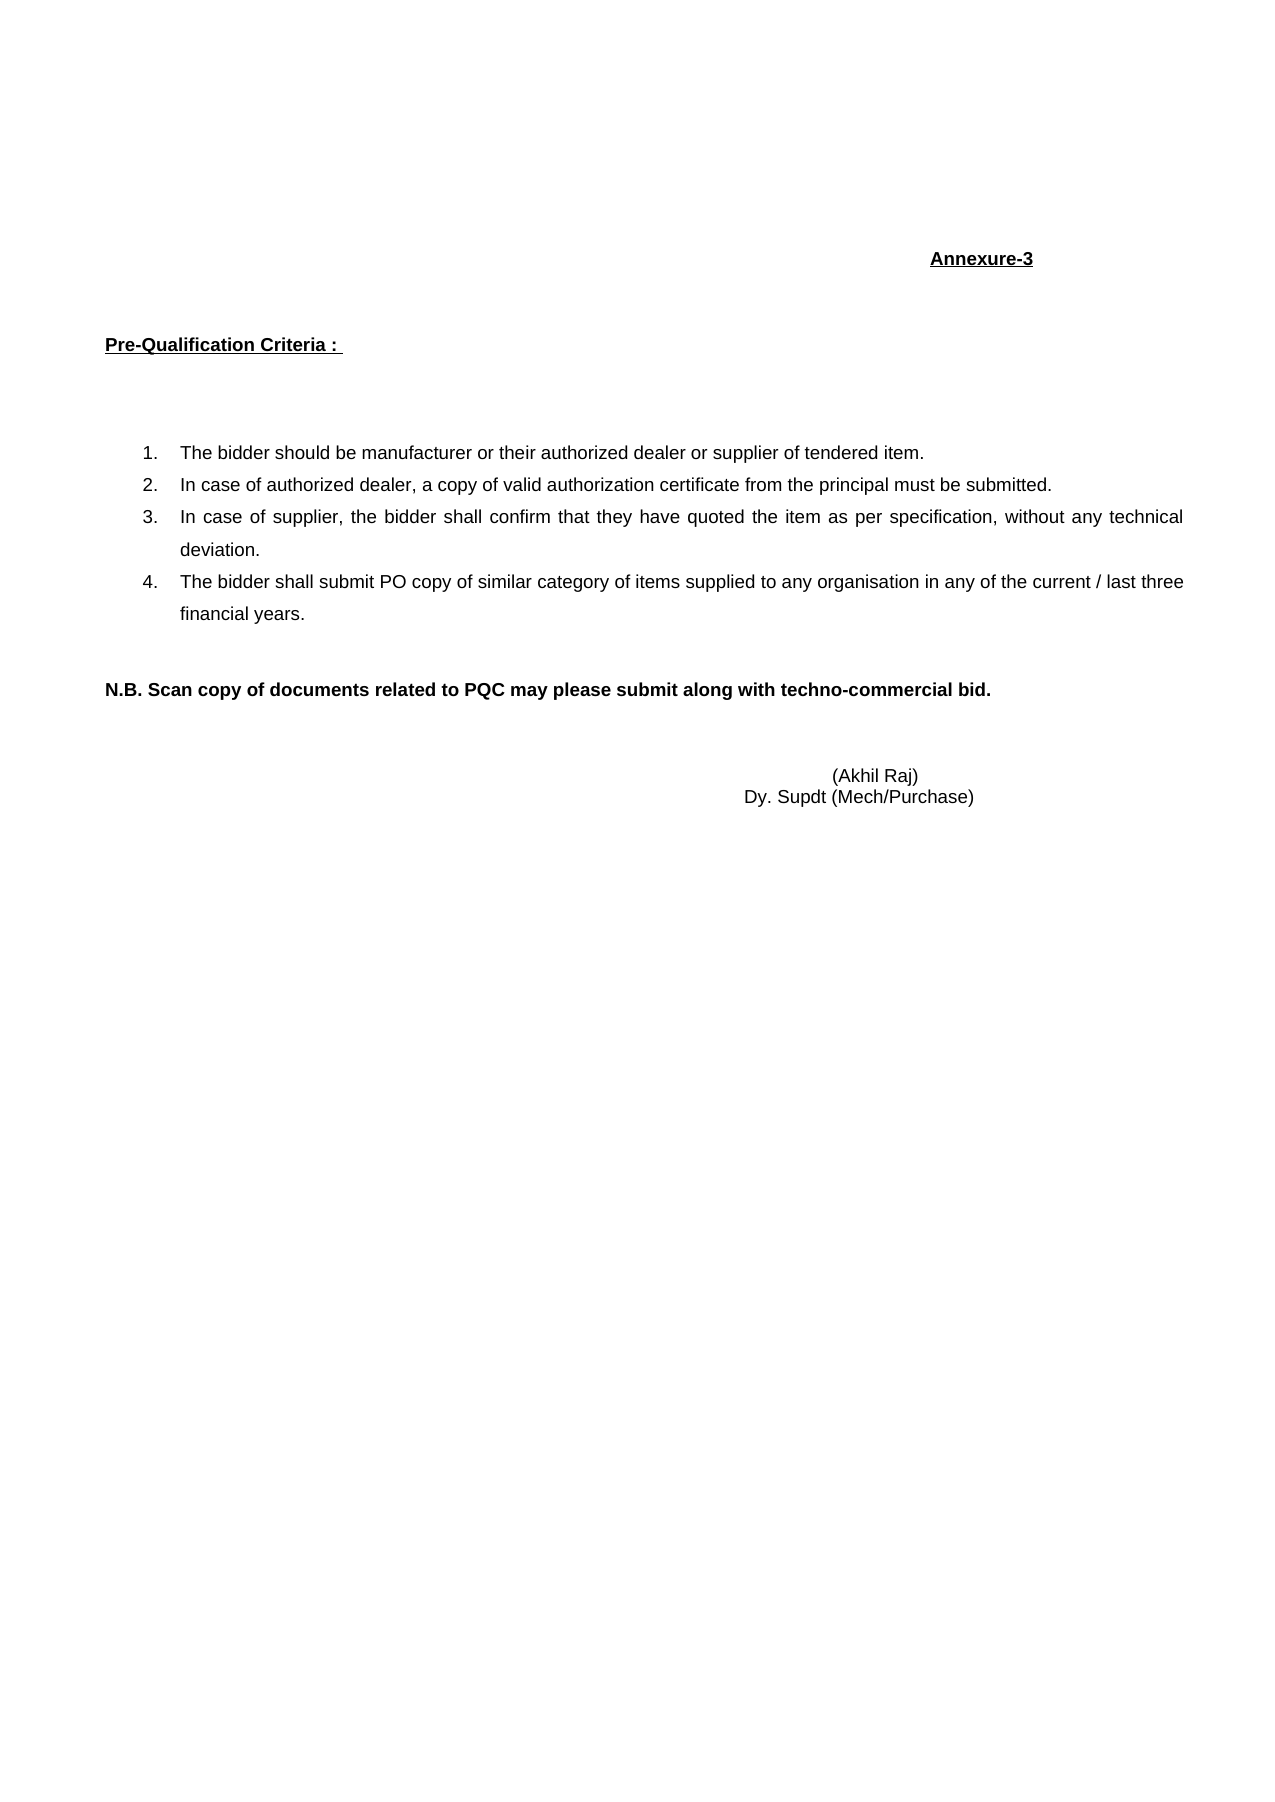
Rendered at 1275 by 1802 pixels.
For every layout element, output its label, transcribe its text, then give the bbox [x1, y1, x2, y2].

list The bidder shall submit PO copy of similar category of items supplied to any organisation in any of the current / last three financial years. [142, 571, 1185, 624]
text Annexure-3 [855, 247, 1185, 269]
text Pre-Qualification Criteria : [105, 334, 1185, 355]
text (Akhil Raj) [705, 765, 1185, 786]
list The bidder should be manufacturer or their authorized dealer or supplier of tendered item. [142, 442, 1185, 463]
text N.B. Scan copy of documents related to PQC may please submit along with techno-commercial bid. [105, 678, 1185, 700]
list In case of supplier, the bidder shall confirm that they have quoted the item as per specification, without any technical deviation. [142, 506, 1185, 560]
list In case of authorized dealer, a copy of valid authorization certificate from the principal must be submitted. [142, 474, 1185, 495]
text Dy. Supdt (Mech/Purchase) [105, 786, 1185, 808]
